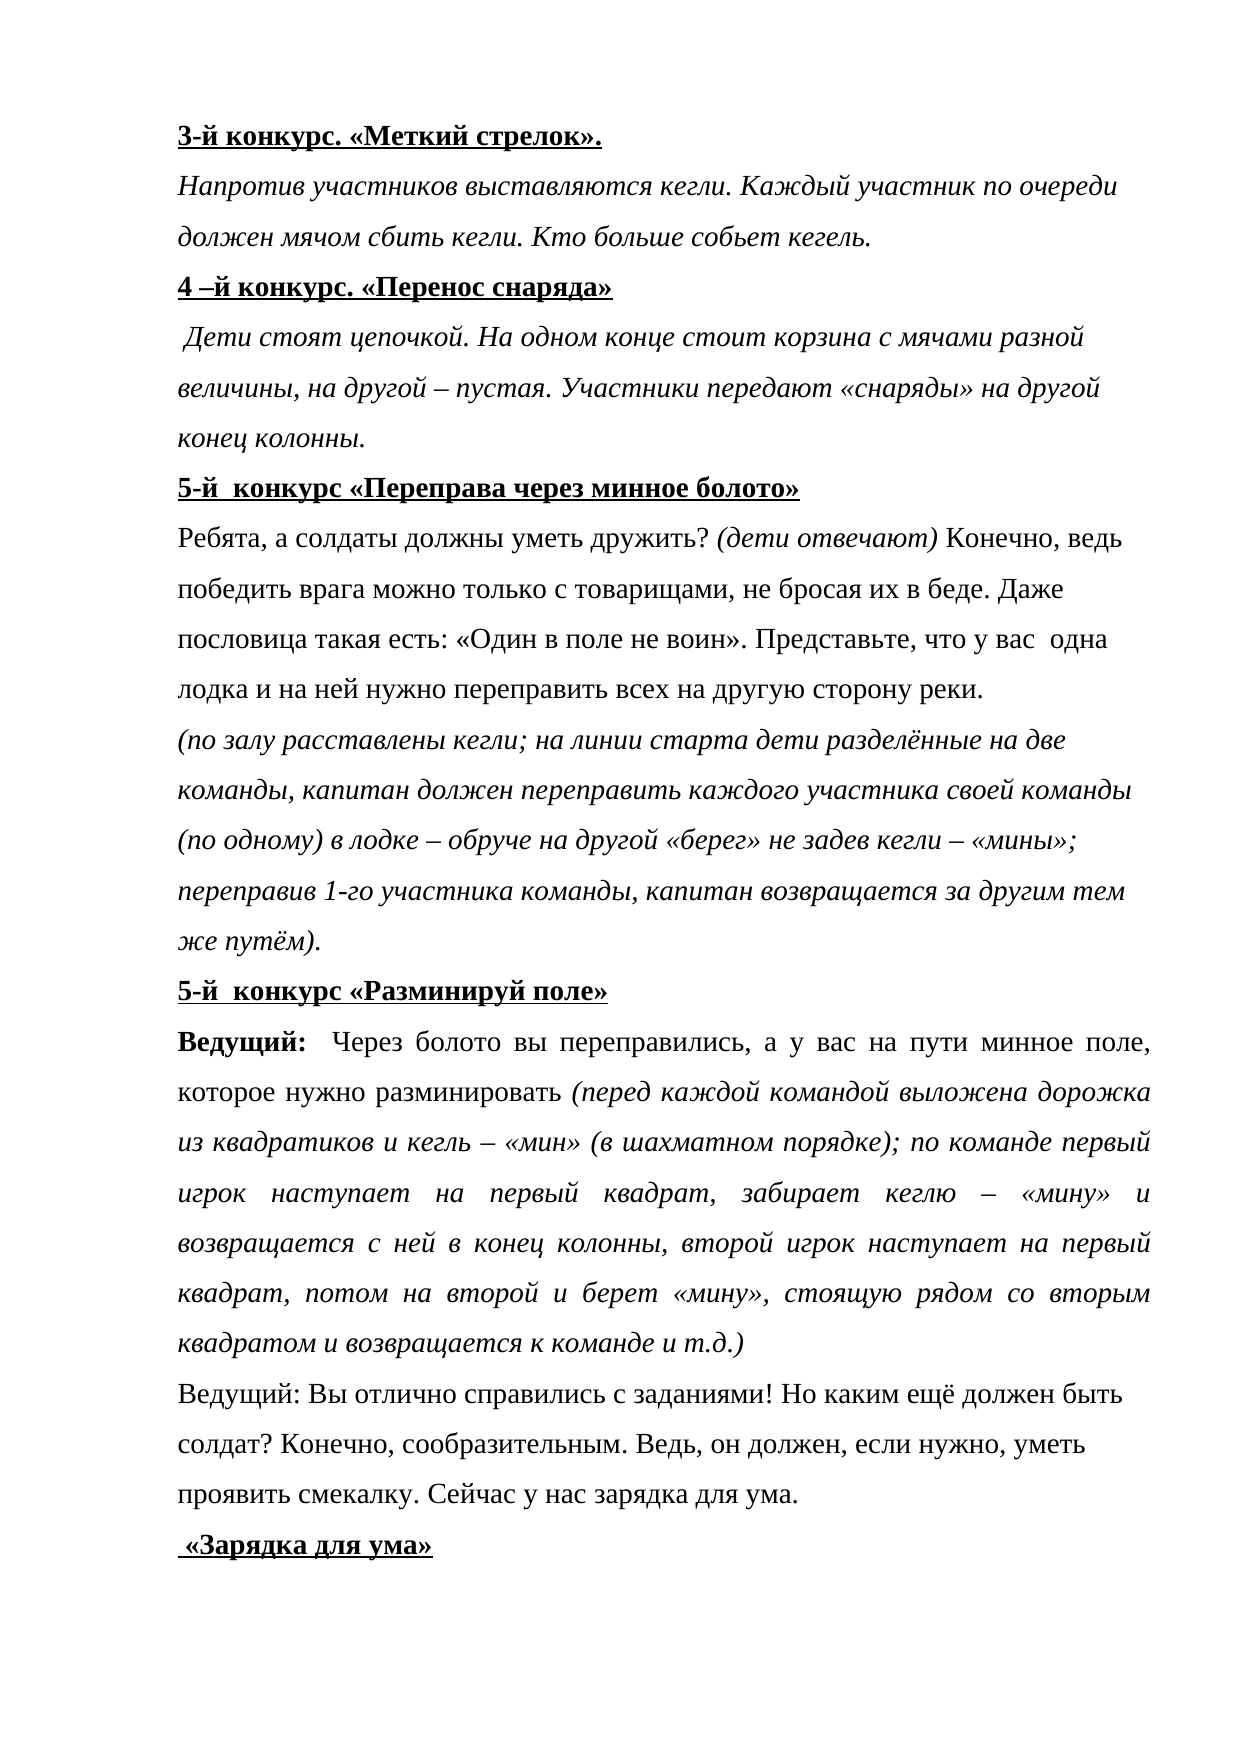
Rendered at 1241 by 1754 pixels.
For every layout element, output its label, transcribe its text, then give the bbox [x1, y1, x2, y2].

text (по залу расставлены кегли; на линии старта дети разделённые на две команды, капитан должен переправить каждого участника своей команды (по одному) в лодке – обруче на другой «берег» не задев кегли – «мины»; переправив 1-го участника команды, капитан возвращается за другим тем же путём). [177, 722, 1152, 957]
text 4 –й конкурс. «Перенос снаряда» [177, 269, 1152, 303]
text 5-й конкурс «Разминируй поле» [177, 973, 1152, 1007]
text Ведущий: Вы отлично справились с заданиями! Но каким ещё должен быть солдат? Конечно, сообразительным. Ведь, он должен, если нужно, уметь проявить смекалку. Сейчас у нас зарядка для ума. [177, 1376, 1152, 1510]
text Напротив участников выставляются кегли. Каждый участник по очереди должен мячом сбить кегли. Кто больше собьет кегель. [177, 168, 1152, 252]
text 3-й конкурс. «Меткий стрелок». [177, 118, 1152, 152]
text Ребята, а солдаты должны уметь дружить? (дети отвечают) Конечно, ведь победить врага можно только с товарищами, не бросая их в беде. Даже пословица такая есть: «Один в поле не воин». Представьте, что у вас одна лодка и на ней нужно переправить всех на другую сторону реки. [177, 521, 1152, 705]
text «Зарядка для ума» [177, 1527, 1152, 1560]
text 5-й конкурс «Переправа через минное болото» [177, 470, 1152, 504]
text Ведущий: Через болото вы переправились, а у вас на пути минное поле, которое нужно разминировать (перед каждой командой выложена дорожка из квадратиков и кегль – «мин» (в шахматном порядке); по команде первый игрок наступает на первый квадрат, забирает кеглю – «мину» и возвращается с ней в конец колонны, второй игрок наступает на первый квадрат, потом на второй и берет «мину», стоящую рядом со вторым квадратом и возвращается к команде и т.д.) [177, 1024, 1152, 1359]
text Дети стоят цепочкой. На одном конце стоит корзина с мячами разной величины, на другой – пустая. Участники передают «снаряды» на другой конец колонны. [177, 319, 1152, 453]
